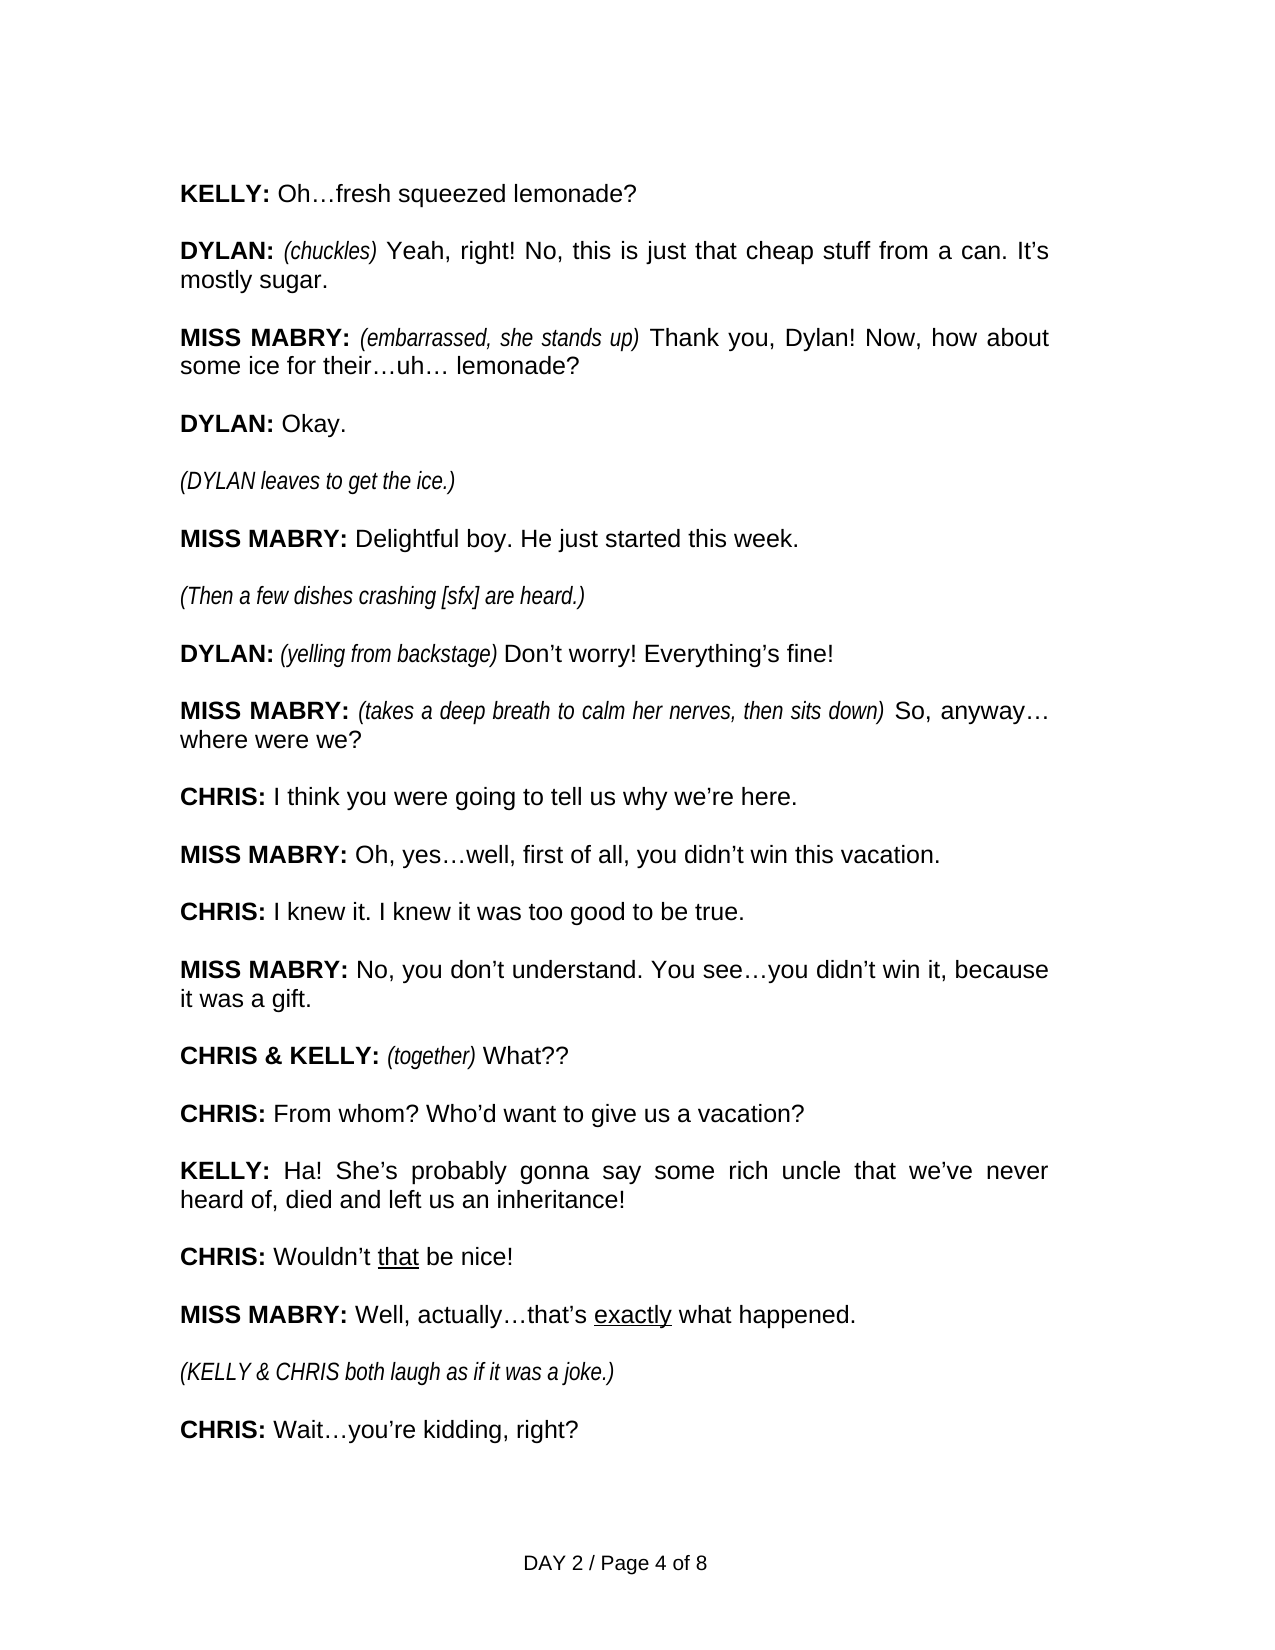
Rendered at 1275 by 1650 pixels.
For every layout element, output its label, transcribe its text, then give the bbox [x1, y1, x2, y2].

text DYLAN: (chuckles) Yeah, right! No, this is just that cheap stuff from a can. It’s mostly sugar. [180, 236, 1050, 294]
text MISS MABRY: No, you don’t understand. You see…you didn’t win it, because it was a gift. [180, 955, 1050, 1012]
text KELLY: Ha! She’s probably gonna say some rich uncle that we’ve never heard of, died and left us an inheritance! [180, 1156, 1050, 1213]
text MISS MABRY: Oh, yes…well, first of all, you didn’t win this vacation. [180, 840, 1050, 868]
text CHRIS: I think you were going to tell us why we’re here. [180, 782, 1050, 811]
text DYLAN: (yelling from backstage) Don’t worry! Everything’s fine! [180, 638, 1050, 667]
text CHRIS & KELLY: (together) What?? [180, 1041, 1050, 1070]
text CHRIS: Wait…you’re kidding, right? [180, 1415, 1050, 1443]
text (Then a few dishes crashing [sfx] are heard.) [180, 581, 1050, 610]
text MISS MABRY: Delightful boy. He just started this week. [180, 524, 1050, 552]
text (DYLAN leaves to get the ice.) [180, 466, 1050, 495]
text DYLAN: Okay. [180, 409, 1050, 437]
text MISS MABRY: (embarrassed, she stands up) Thank you, Dylan! Now, how about some ice for their…uh… lemonade? [180, 322, 1050, 380]
text (KELLY & CHRIS both laugh as if it was a joke.) [180, 1357, 1050, 1386]
text MISS MABRY: (takes a deep breath to calm her nerves, then sits down) So, anyway…where were we? [180, 696, 1050, 753]
text CHRIS: I knew it. I knew it was too good to be true. [180, 897, 1050, 926]
text MISS MABRY: Well, actually…that’s exactly what happened. [180, 1300, 1050, 1328]
text CHRIS: Wouldn’t that be nice! [180, 1242, 1050, 1271]
text CHRIS: From whom? Who’d want to give us a vacation? [180, 1098, 1050, 1127]
text KELLY: Oh…fresh squeezed lemonade? [180, 179, 1050, 207]
